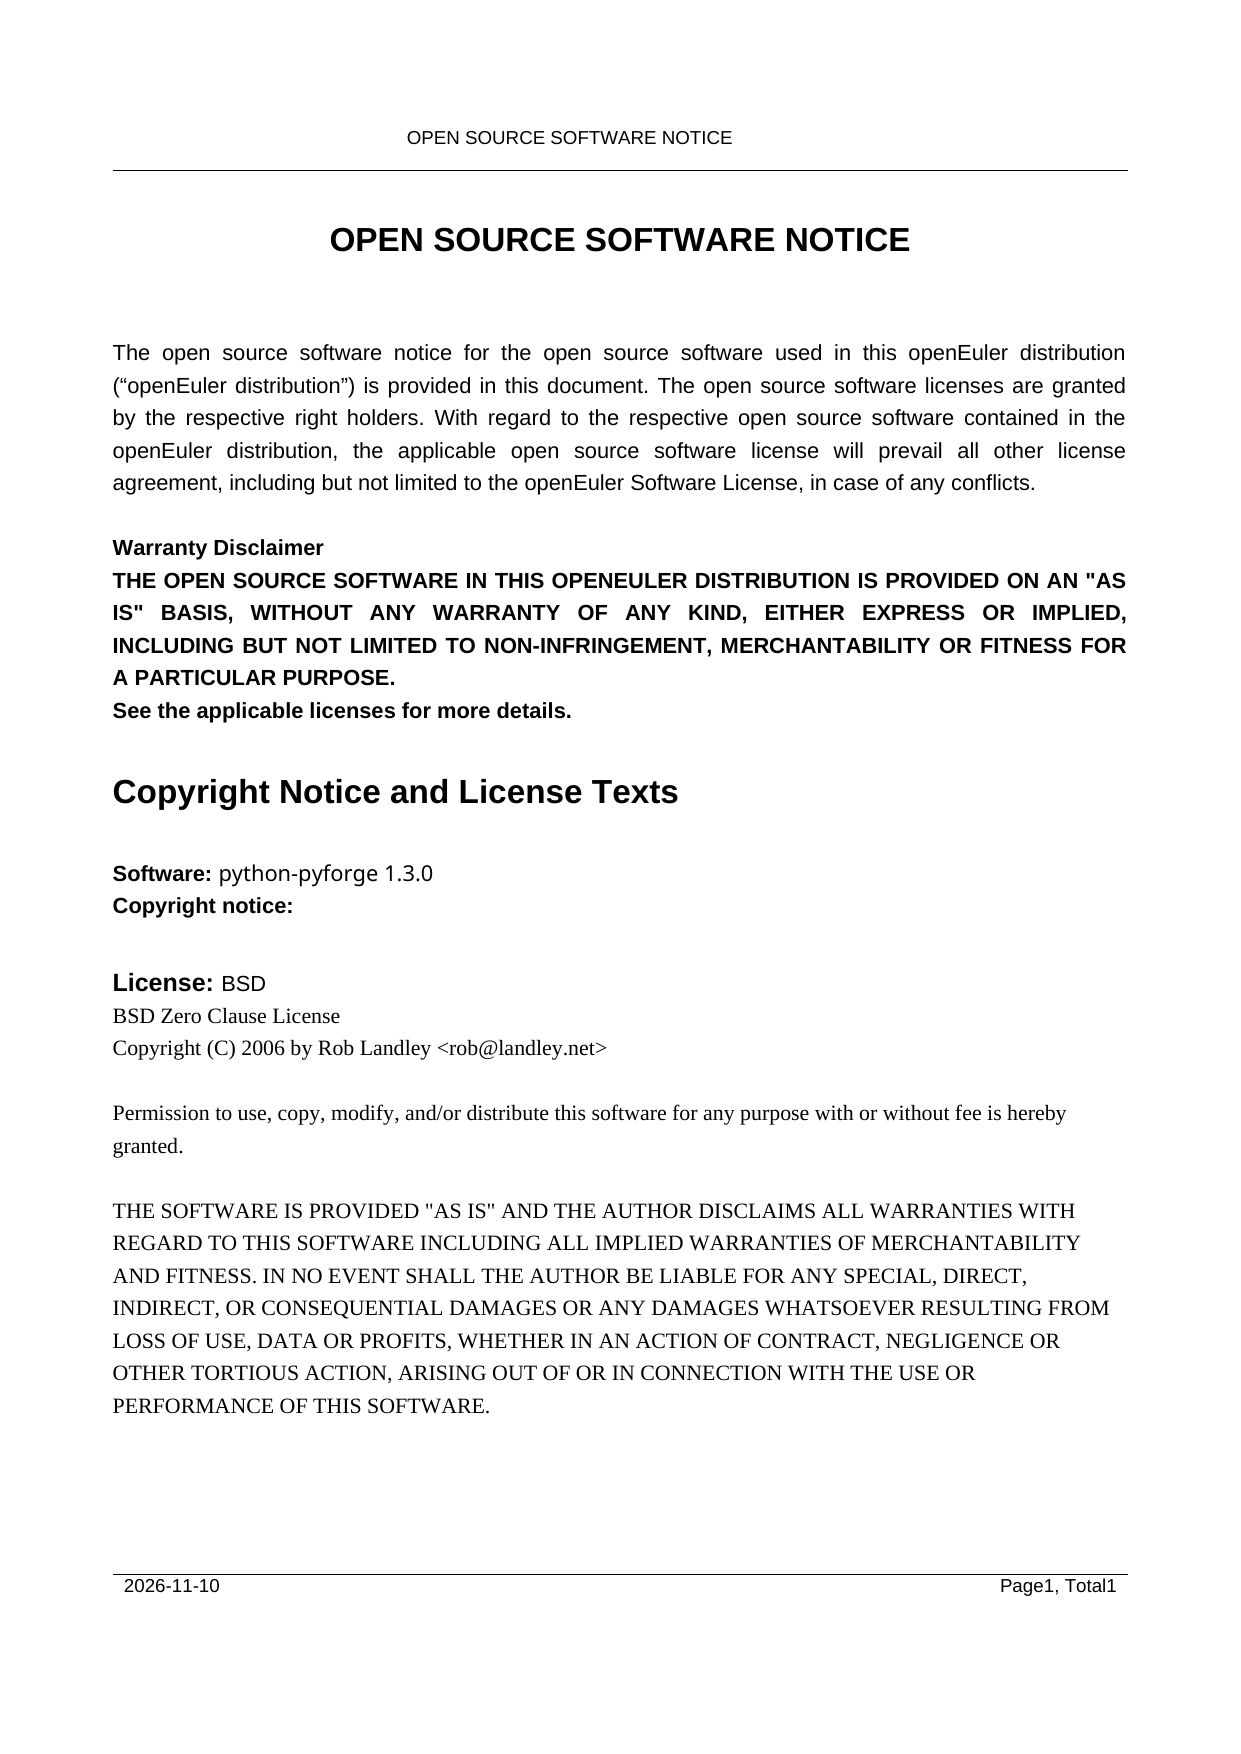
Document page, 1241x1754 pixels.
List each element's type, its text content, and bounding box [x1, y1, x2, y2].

text Copyright Notice and License Texts [112, 759, 1128, 824]
text The open source software notice for the open source software used in this openEuler distribution (“openEuler distribution”) is provided in this document. The open source software licenses are granted by the respective right holders. With regard to the respective open source software contained in the openEuler distribution, the applicable open source software license will prevail all other license agreement, including but not limited to the openEuler Software License, in case of any conflicts. [112, 336, 1128, 499]
text OPEN SOURCE SOFTWARE NOTICE [112, 206, 1128, 271]
text THE OPEN SOURCE SOFTWARE IN THIS OPENEULER DISTRIBUTION IS PROVIDED ON AN "AS IS" BASIS, WITHOUT ANY WARRANTY OF ANY KIND, EITHER EXPRESS OR IMPLIED, INCLUDING BUT NOT LIMITED TO NON-INFRINGEMENT, MERCHANTABILITY OR FITNESS FOR A PARTICULAR PURPOSE. See the applicable licenses for more details. [112, 564, 1128, 726]
title Software: python-pyforge 1.3.0 [112, 856, 1128, 889]
text License: BSD [112, 966, 1128, 999]
text Warranty Disclaimer [112, 531, 1128, 564]
text Copyright notice: [112, 889, 1128, 921]
text BSD Zero Clause License Copyright (C) 2006 by Rob Landley <rob@landley.net> Permission to use, copy, modify, and/or distribute this software for any purpose with or without fee is hereby granted. THE SOFTWARE IS PROVIDED "AS IS" AND THE AUTHOR DISCLAIMS ALL WARRANTIES WITH REGARD TO THIS SOFTWARE INCLUDING ALL IMPLIED WARRANTIES OF MERCHANTABILITY AND FITNESS. IN NO EVENT SHALL THE AUTHOR BE LIABLE FOR ANY SPECIAL, DIRECT, INDIRECT, OR CONSEQUENTIAL DAMAGES OR ANY DAMAGES WHATSOEVER RESULTING FROM LOSS OF USE, DATA OR PROFITS, WHETHER IN AN ACTION OF CONTRACT, NEGLIGENCE OR OTHER TORTIOUS ACTION, ARISING OUT OF OR IN CONNECTION WITH THE USE OR PERFORMANCE OF THIS SOFTWARE. [112, 999, 1128, 1454]
